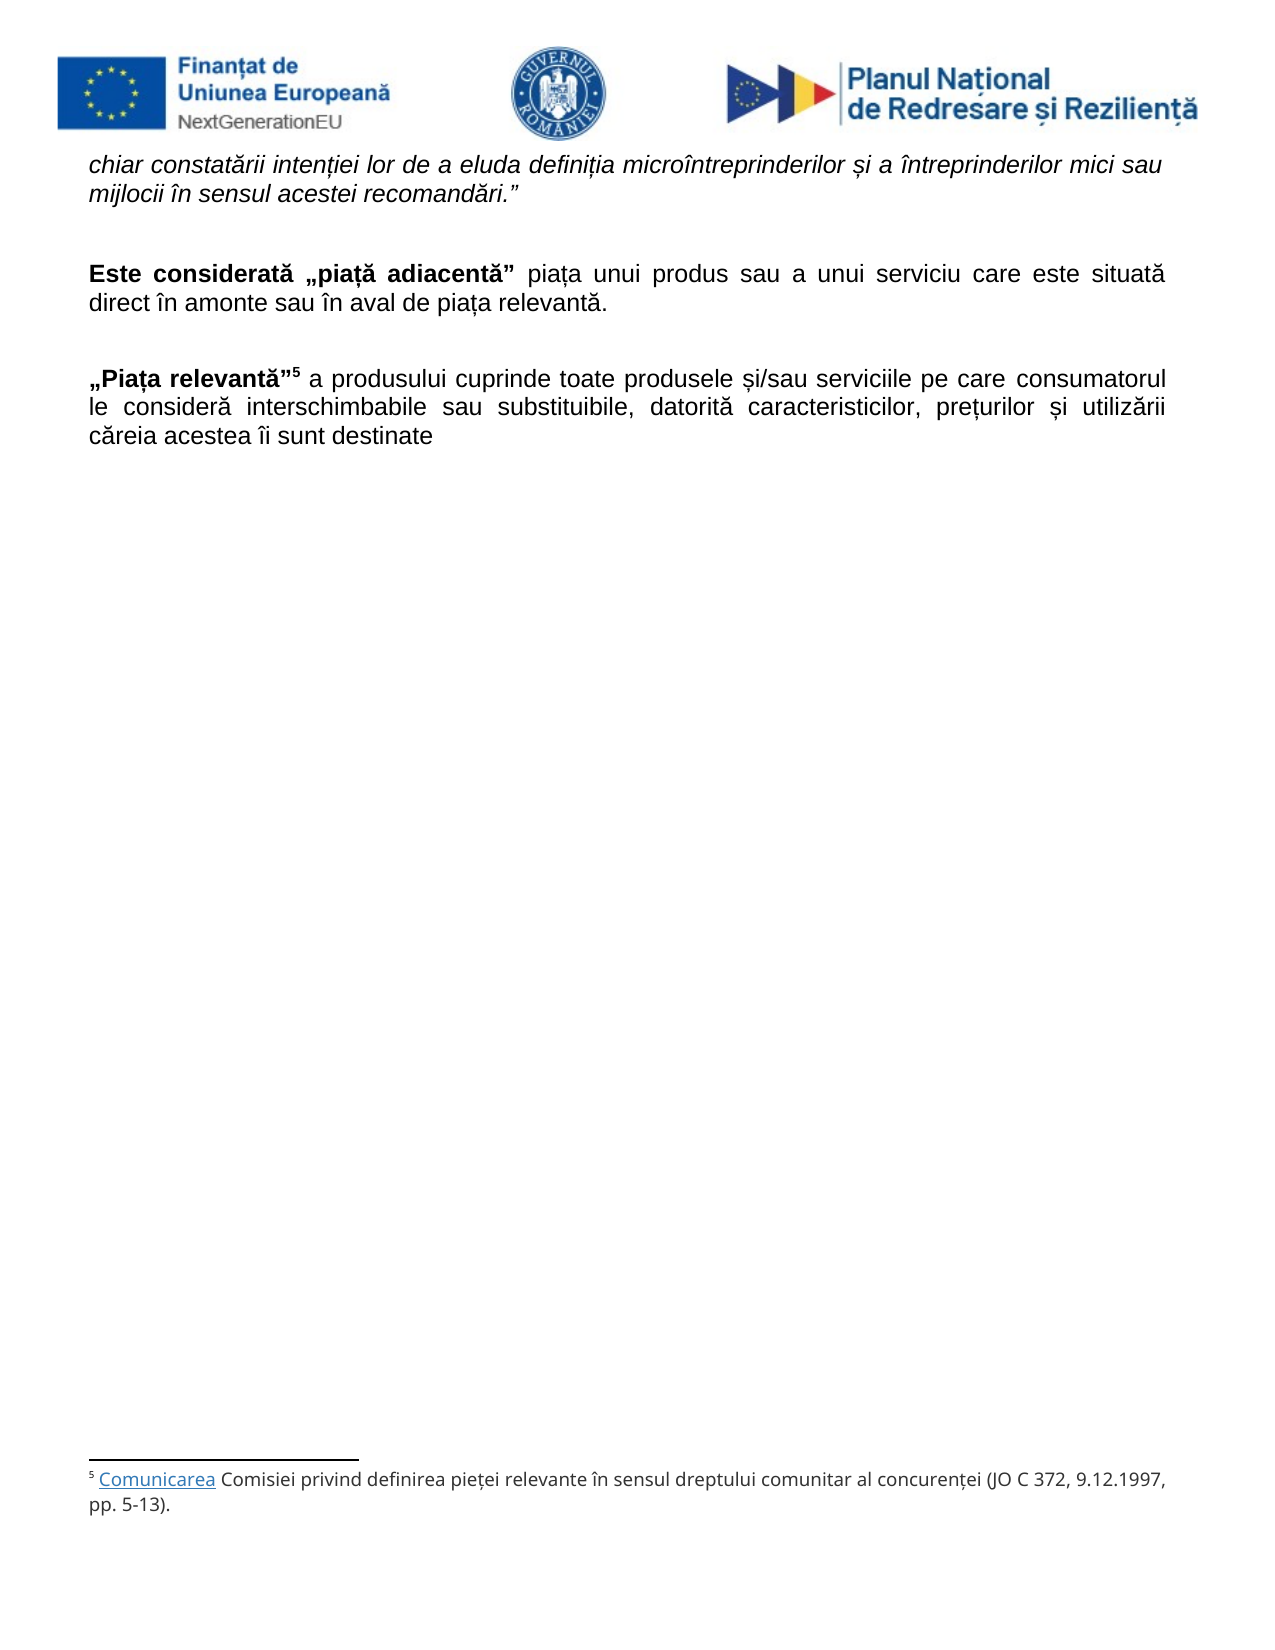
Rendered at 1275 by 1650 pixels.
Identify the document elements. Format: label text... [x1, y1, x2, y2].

text Este considerată „piață adiacentă” piața unui produs sau a unui serviciu care este situată direct în amonte sau în aval de piața relevantă. [89, 259, 1167, 316]
picture [57, 46, 1198, 141]
text „Piața relevantă” a produsului cuprinde toate produsele și/sau serviciile pe care consumatorul le consideră interschimbabile sau substituibile, datorită caracteristicilor, prețurilor și utilizării căreia acestea îi sunt destinate [89, 364, 1167, 450]
